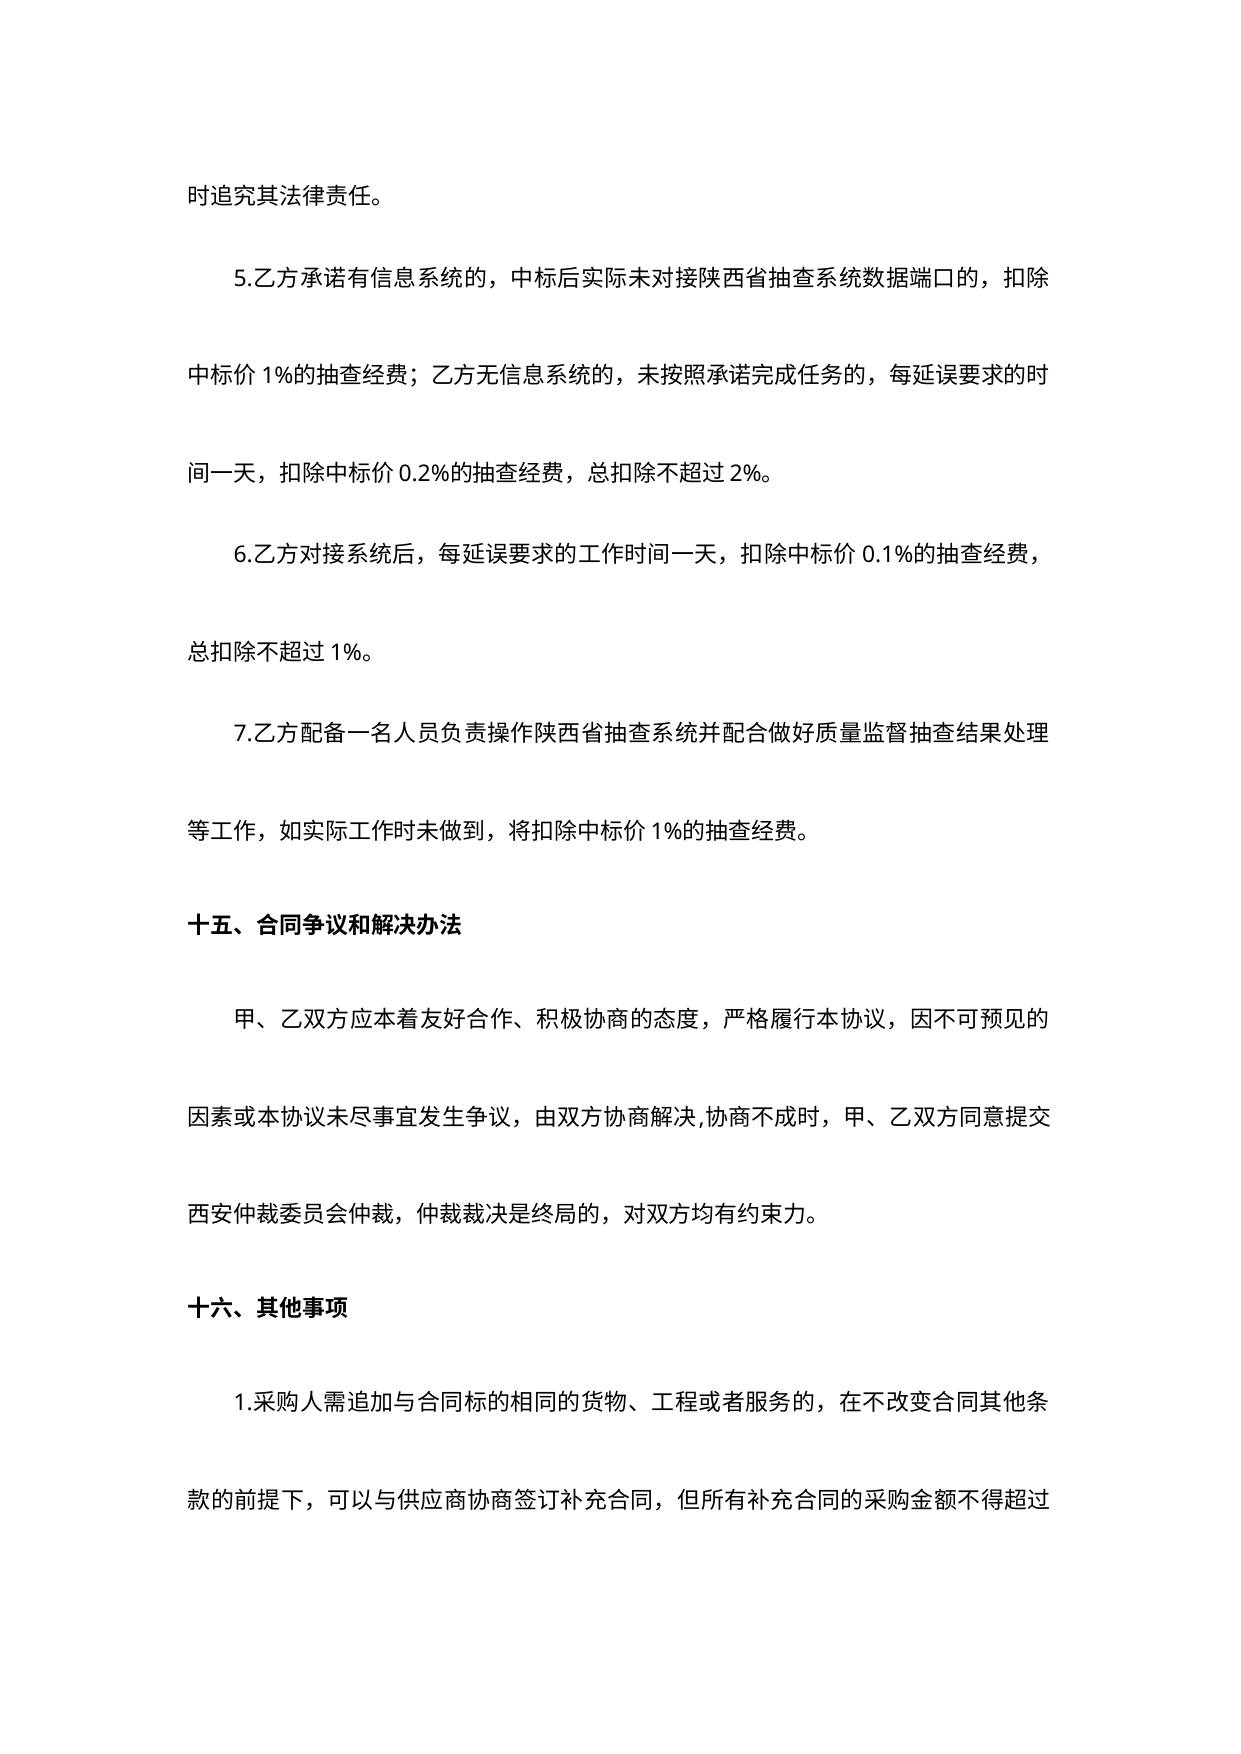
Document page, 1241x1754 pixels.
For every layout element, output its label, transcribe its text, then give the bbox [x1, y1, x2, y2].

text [187, 162, 1053, 227]
text 甲、乙双方应本着友好合作、积极协商的态度，严格履行本协议，因不可预见的因素或本协议未尽事宜发生争议，由双方协商解决,协商不成时，甲、乙双方同意提交西安仲裁委员会仲裁，仲裁裁决是终局的，对双方均有约束力。 [187, 985, 1053, 1245]
text 6.乙方对接系统后，每延误要求的工作时间一天，扣除中标价0.1%的抽查经费，总扣除不超过1%。 [187, 520, 1053, 683]
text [187, 1368, 1053, 1531]
text 十六、其他事项 [187, 1274, 1053, 1339]
text 7.乙方配备一名人员负责操作陕西省抽查系统并配合做好质量监督抽查结果处理等工作，如实际工作时未做到，将扣除中标价1%的抽查经费。 [187, 699, 1053, 862]
text 5.乙方承诺有信息系统的，中标后实际未对接陕西省抽查系统数据端口的，扣除中标价1%的抽查经费；乙方无信息系统的，未按照承诺完成任务的，每延误要求的时间一天，扣除中标价0.2%的抽查经费，总扣除不超过2%。 [187, 243, 1053, 503]
text 十五、合同争议和解决办法 [187, 891, 1053, 956]
